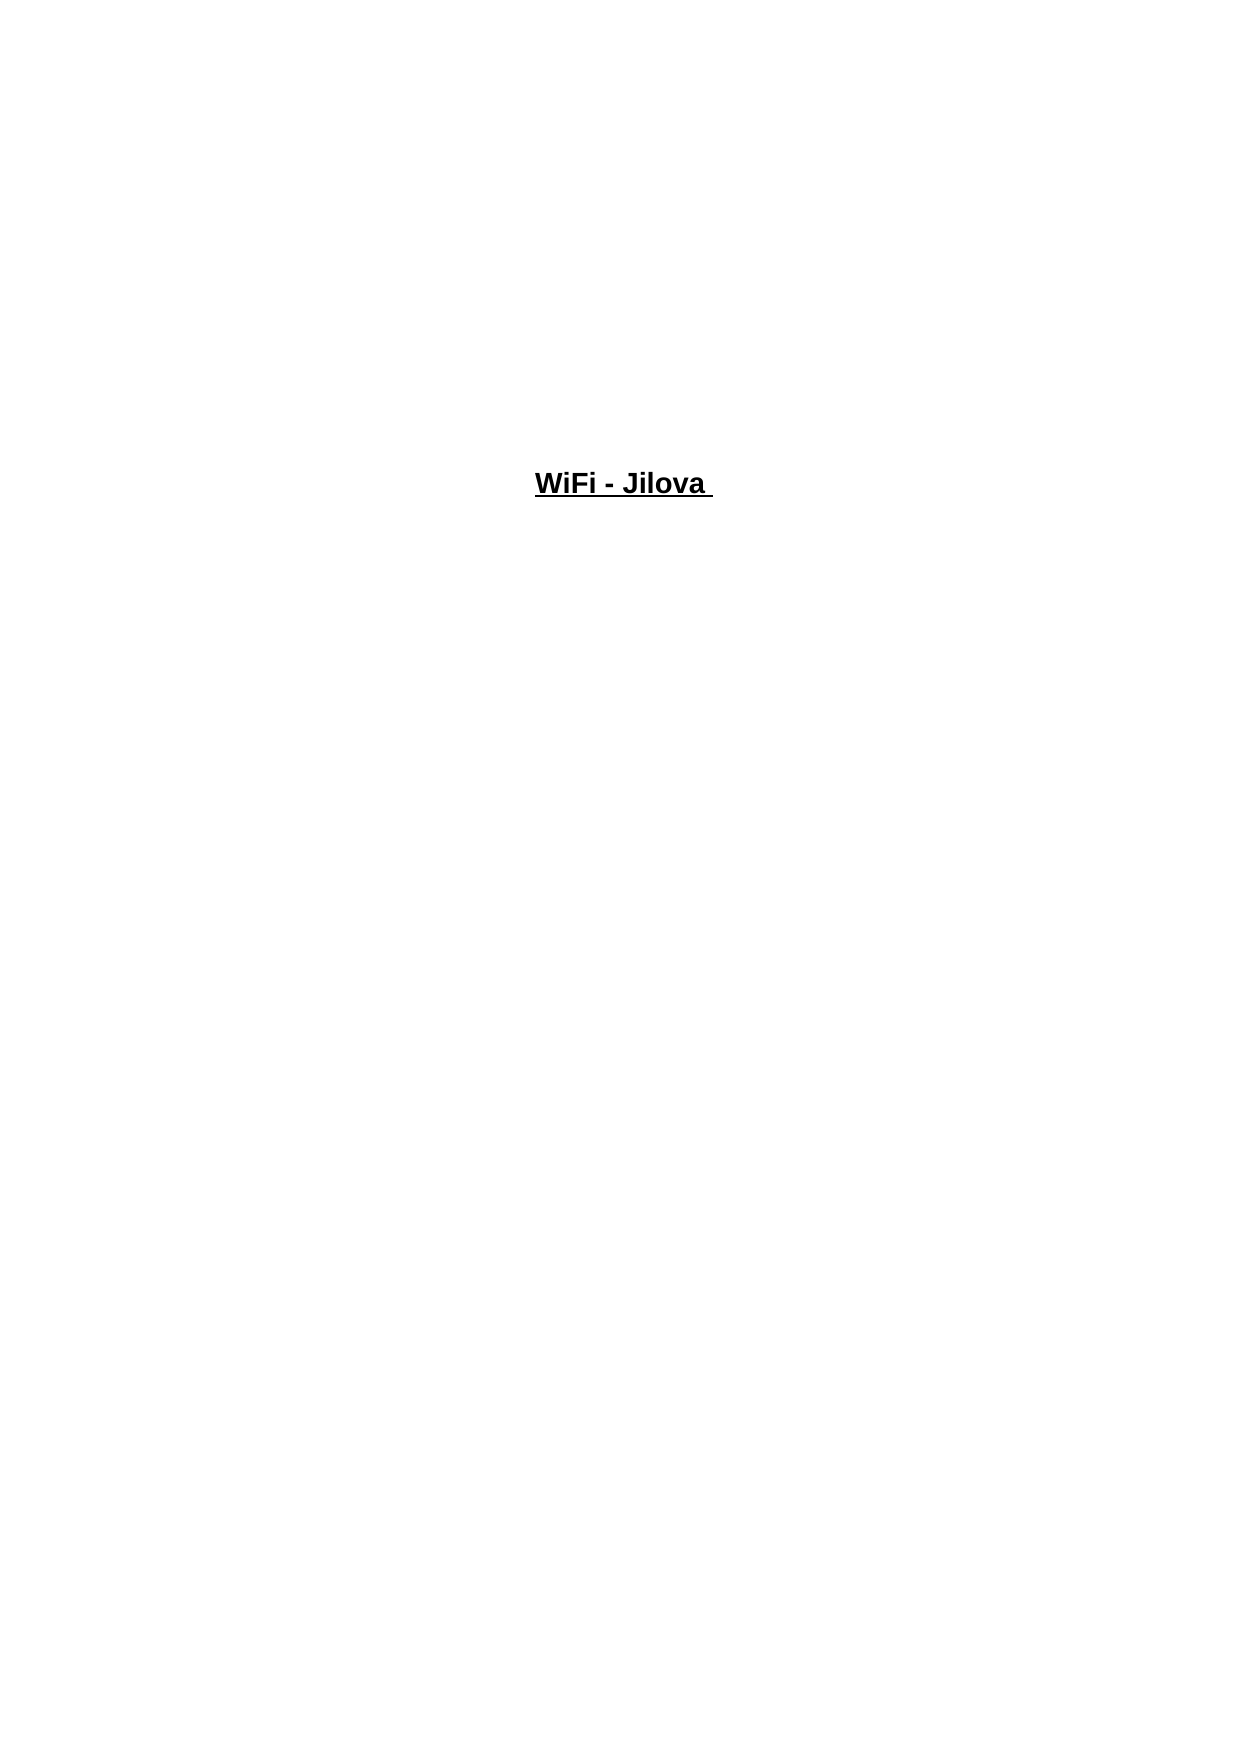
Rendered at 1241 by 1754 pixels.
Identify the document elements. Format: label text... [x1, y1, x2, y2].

text WiFi - Jilova [187, 466, 1053, 500]
